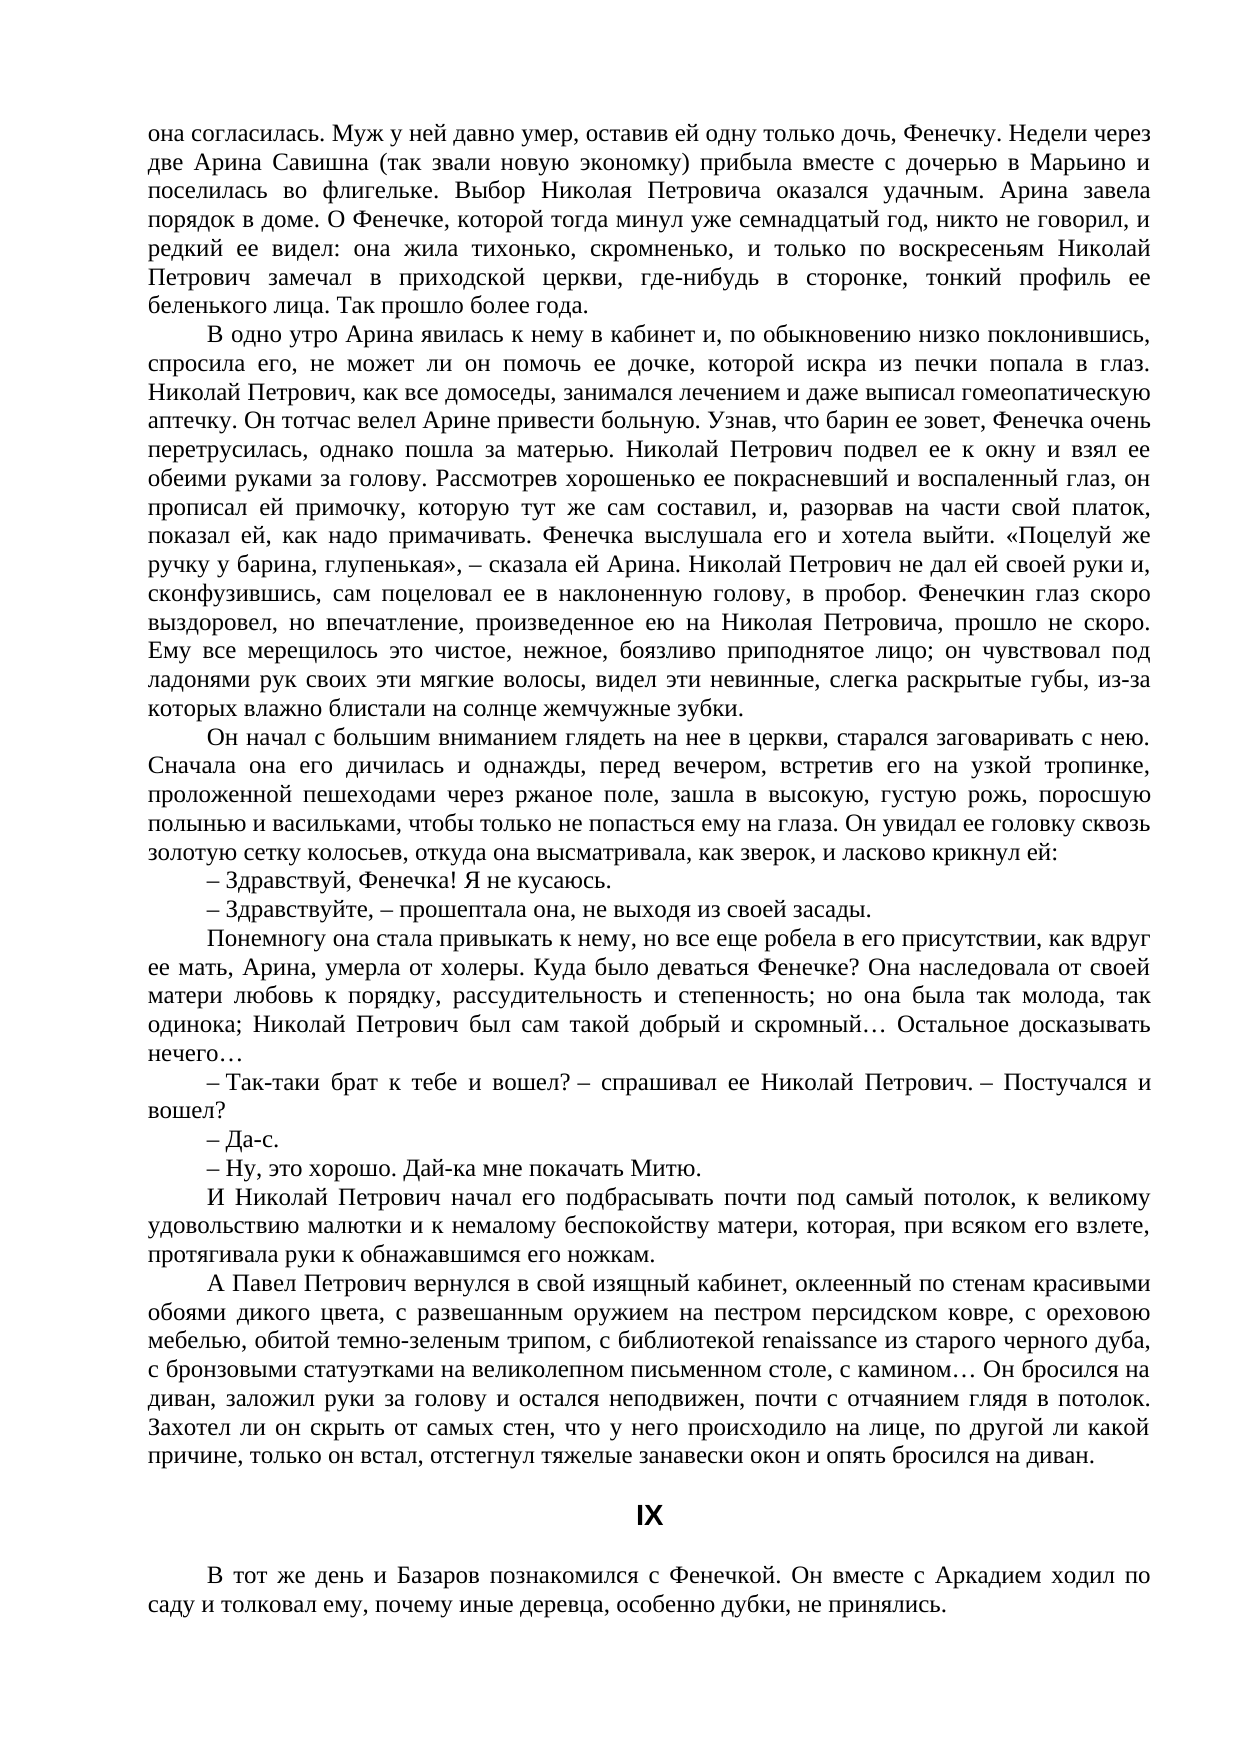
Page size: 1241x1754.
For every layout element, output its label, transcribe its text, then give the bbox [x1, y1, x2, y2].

text Он начал с большим вниманием глядеть на нее в церкви, старался заговаривать с нею. Сначала она его дичилась и однажды, перед вечером, встретив его на узкой тропинке, проложенной пешеходами через ржаное поле, зашла в высокую, густую рожь, поросшую полынью и васильками, чтобы только не попасться ему на глаза. Он увидал ее головку сквозь золотую сетку колосьев, откуда она высматривала, как зверок, и ласково крикнул ей: [148, 722, 1152, 866]
text – Так-таки брат к тебе и вошел? – спрашивал ее Николай Петрович. – Постучался и вошел? [148, 1067, 1152, 1124]
subtitle IX [148, 1498, 1152, 1532]
text А Павел Петрович вернулся в свой изящный кабинет, оклеенный по стенам красивыми обоями дикого цвета, с развешанным оружием на пестром персидском ковре, с ореховою мебелью, обитой темно-зеленым трипом, с библиотекой renaissance из старого черного дуба, с бронзовыми статуэтками на великолепном письменном столе, с камином… Он бросился на диван, заложил руки за голову и остался неподвижен, почти с отчаянием глядя в потолок. Захотел ли он скрыть от самых стен, что у него происходило на лице, по другой ли какой причине, только он встал, отстегнул тяжелые занавески окон и опять бросился на диван. [148, 1268, 1152, 1469]
text – Здравствуйте, – прошептала она, не выходя из своей засады. [148, 894, 1152, 923]
text В тот же день и Базаров познакомился с Фенечкой. Он вместе с Аркадием ходил по саду и толковал ему, почему иные деревца, особенно дубки, не принялись. [148, 1560, 1152, 1618]
text – Да-с. [148, 1124, 1152, 1153]
text Понемногу она стала привыкать к нему, но все еще робела в его присутствии, как вдруг ее мать, Арина, умерла от холеры. Куда было деваться Фенечке? Она наследовала от своей матери любовь к порядку, рассудительность и степенность; но она была так молода, так одинока; Николай Петрович был сам такой добрый и скромный… Остальное досказывать нечего… [148, 923, 1152, 1067]
text В одно утро Арина явилась к нему в кабинет и, по обыкновению низко поклонившись, спросила его, не может ли он помочь ее дочке, которой искра из печки попала в глаз. Николай Петрович, как все домоседы, занимался лечением и даже выписал гомеопатическую аптечку. Он тотчас велел Арине привести больную. Узнав, что барин ее зовет, Фенечка очень перетрусилась, однако пошла за матерью. Николай Петрович подвел ее к окну и взял ее обеими руками за голову. Рассмотрев хорошенько ее покрасневший и воспаленный глаз, он прописал ей примочку, которую тут же сам составил, и, разорвав на части свой платок, показал ей, как надо примачивать. Фенечка выслушала его и хотела выйти. «Поцелуй же ручку у барина, глупенькая», – сказала ей Арина. Николай Петрович не дал ей своей руки и, сконфузившись, сам поцеловал ее в наклоненную голову, в пробор. Фенечкин глаз скоро выздоровел, но впечатление, произведенное ею на Николая Петровича, прошло не скоро. Ему все мерещилось это чистое, нежное, боязливо приподнятое лицо; он чувствовал под ладонями рук своих эти мягкие волосы, видел эти невинные, слегка раскрытые губы, из-за которых влажно блистали на солнце жемчужные зубки. [148, 319, 1152, 722]
text – Здравствуй, Фенечка! Я не кусаюсь. [148, 866, 1152, 894]
text И Николай Петрович начал его подбрасывать почти под самый потолок, к великому удовольствию малютки и к немалому беспокойству матери, которая, при всяком его взлете, протягивала руки к обнажавшимся его ножкам. [148, 1182, 1152, 1268]
text – Ну, это хорошо. Дай-ка мне покачать Митю. [148, 1153, 1152, 1182]
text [148, 118, 1152, 319]
